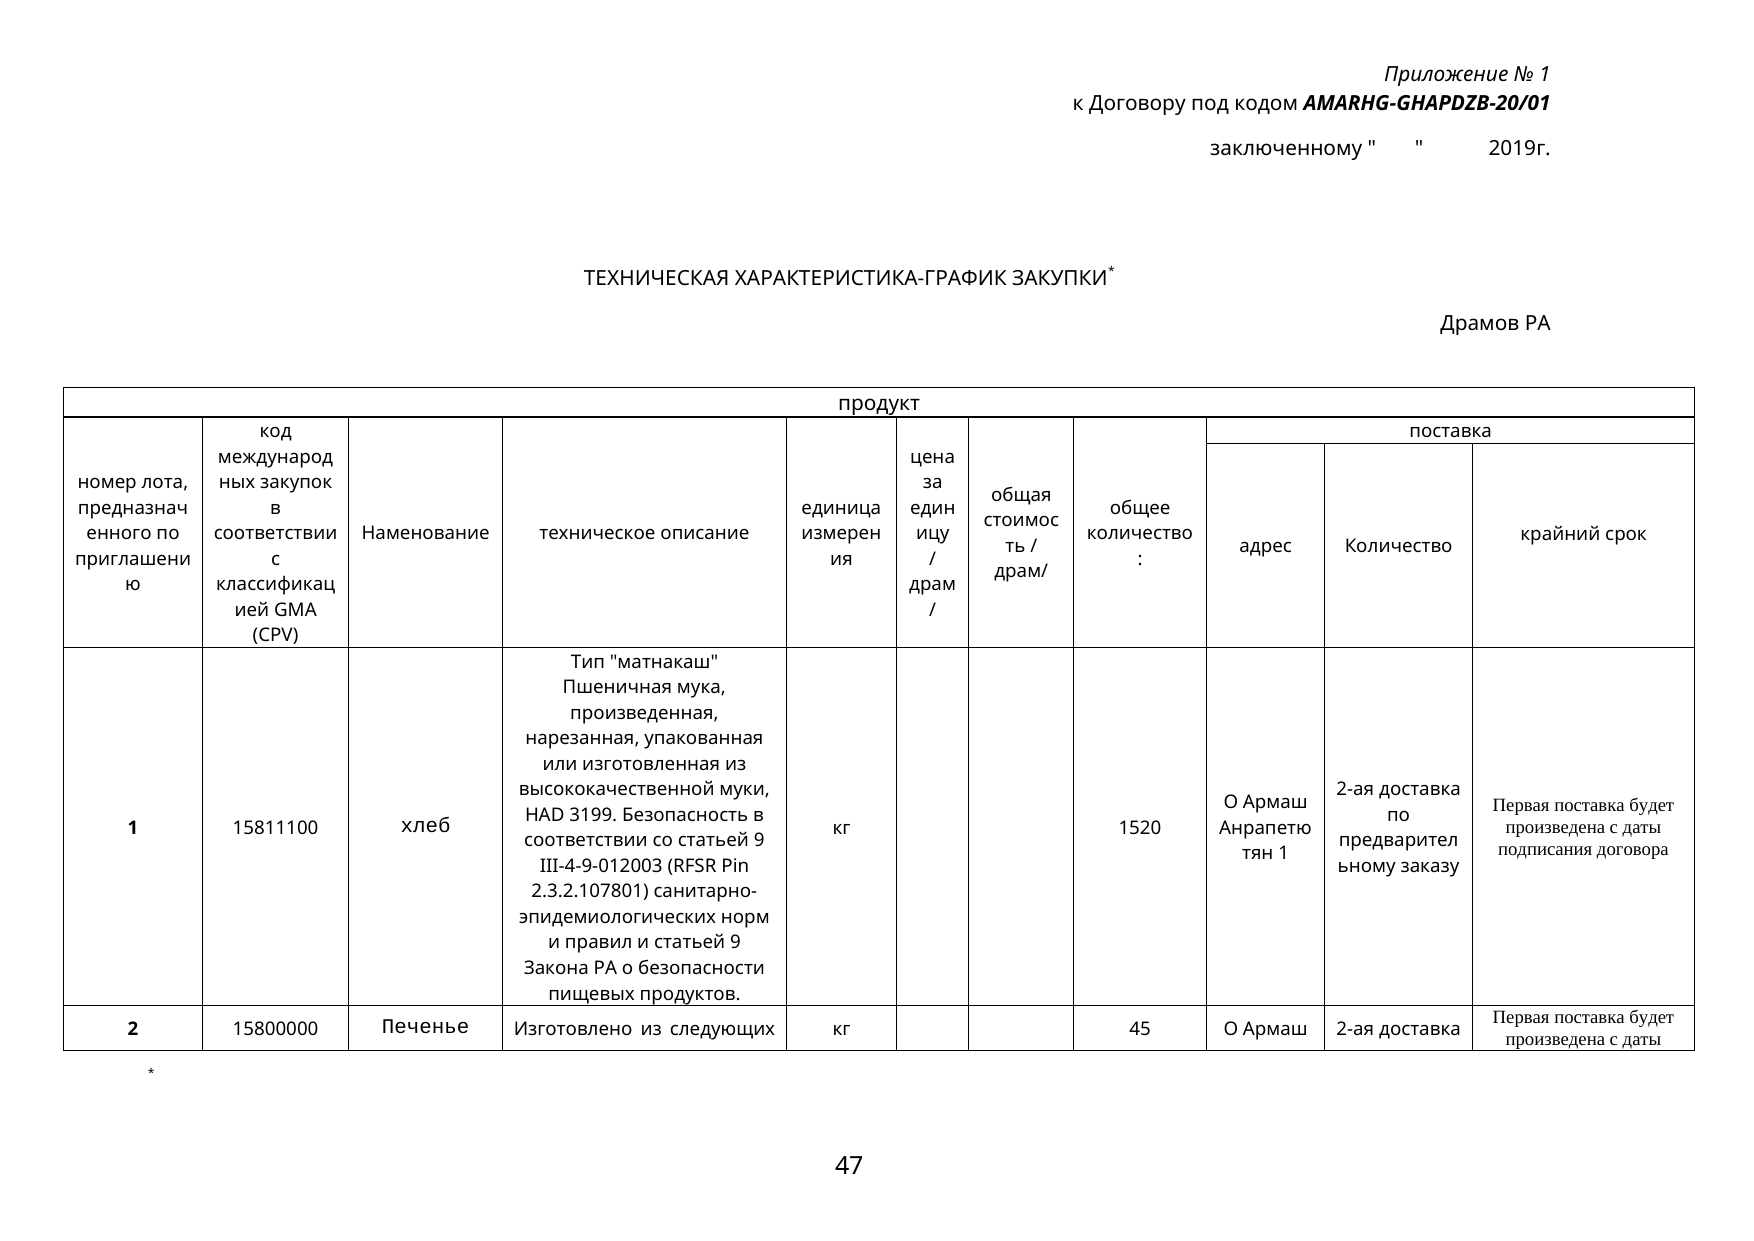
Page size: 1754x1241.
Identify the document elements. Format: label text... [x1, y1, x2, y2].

table_cell О Армаш Анрапетютян 1 [1207, 648, 1324, 1005]
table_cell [1473, 1006, 1694, 1049]
table_cell [897, 1006, 968, 1049]
table_cell Печенье Приянк [349, 1006, 502, 1049]
table_cell крайний срок [1473, 444, 1694, 647]
table_cell [969, 648, 1073, 1005]
table_cell 15800000 [203, 1006, 348, 1049]
table_cell кг [787, 1006, 896, 1049]
table_cell Количество [1325, 444, 1472, 647]
text к Договору под кодом АMАRHG-GHAPDZB-20/01 [148, 88, 1550, 116]
table_cell 1520 [1074, 648, 1206, 1005]
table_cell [1207, 1006, 1324, 1049]
table_cell хлеб [349, 648, 502, 1005]
table_cell 15811100 [203, 648, 348, 1005]
table_cell цена за единицу / драм/ [897, 418, 968, 647]
table_cell техническое описание [503, 418, 786, 647]
table_cell единица измерения [787, 418, 896, 647]
text ТЕХНИЧЕСКАЯ ХАРАКТЕРИСТИКА-ГРАФИК ЗАКУПКИ* [148, 263, 1550, 291]
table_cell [1325, 1006, 1472, 1049]
table_cell [969, 1006, 1073, 1049]
table_cell кг [787, 648, 896, 1005]
table_cell 2-ая ​​доставка по предварительному заказу [1325, 648, 1472, 1005]
text Драмов РА [148, 308, 1550, 336]
table_cell Наменование [349, 418, 502, 647]
text заключенному " " 2019г. [148, 133, 1550, 161]
table_header продукт [64, 388, 1694, 416]
table_cell адрес [1207, 444, 1324, 647]
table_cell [503, 1006, 786, 1049]
table_cell 2 [64, 1006, 202, 1049]
table_cell номер лота, предназначенного по приглашению [64, 418, 202, 647]
table_cell 1 [64, 648, 202, 1005]
table_cell 45 [1074, 1006, 1206, 1049]
table_cell Первая поставка будет произведена с даты подписания договора [1473, 648, 1694, 1005]
table_cell [897, 648, 968, 1005]
text Приложение № 1 [148, 59, 1550, 88]
table_cell общая стоимость / драм/ [969, 418, 1073, 647]
table_cell Тип "матнакаш" Пшеничная мука, произведенная, нарезанная, упакованная или изготовленная из высококачественной муки, HAD 3199. Безопасность в соответствии со статьей 9 III-4-9-012003 (RFSR Pin 2.3.2.107801) санитарно-эпидемиологических норм и правил и статьей 9 Закона РА о безопасности пищевых продуктов. [503, 648, 786, 1005]
table_cell код международных закупок в соответствии с классификацией GMA (CPV) [203, 418, 348, 647]
table_cell общее количество: [1074, 418, 1206, 647]
table_cell поставка [1207, 418, 1694, 443]
